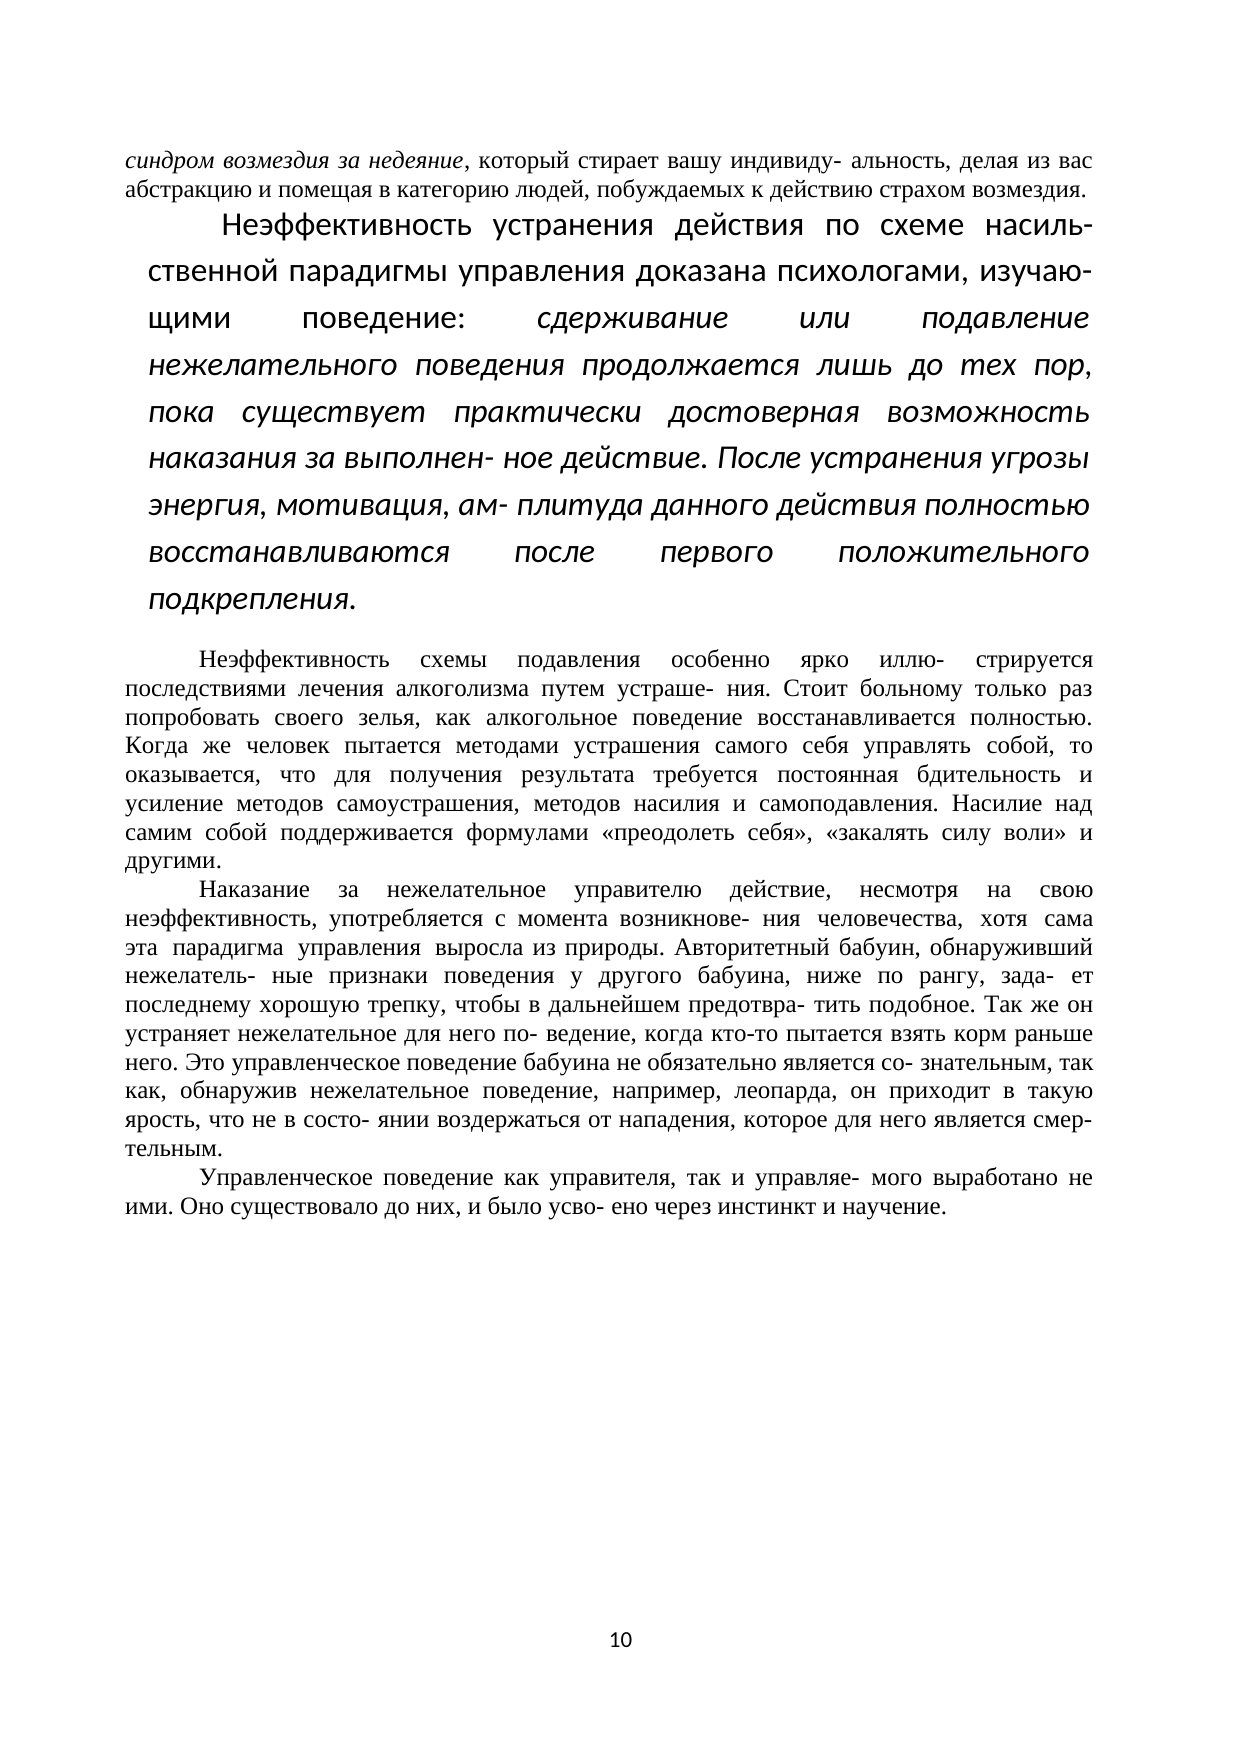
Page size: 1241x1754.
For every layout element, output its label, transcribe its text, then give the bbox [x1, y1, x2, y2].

text Наказание за нежелательное управителю действие, несмотря на свою неэффективность, употребляется с момента возникнове- ния человечества, хотя сама эта парадигма управления выросла из природы. Авторитетный бабуин, обнаруживший нежелатель- ные признаки поведения у другого бабуина, ниже по рангу, зада- ет последнему хорошую трепку, чтобы в дальнейшем предотвра- тить подобное. Так же он устраняет нежелательное для него по- ведение, когда кто-то пытается взять корм раньше него. Это управленческое поведение бабуина не обязательно является со- знательным, так как, обнаружив нежелательное поведение, например, леопарда, он приходит в такую ярость, что не в состо- янии воздержаться от нападения, которое для него является смер- тельным. [125, 874, 1093, 1162]
text Неэффективность схемы подавления особенно ярко иллю- стрируется последствиями лечения алкоголизма путем устраше- ния. Стоит больному только раз попробовать своего зелья, как алкогольное поведение восстанавливается полностью. Когда же человек пытается методами устрашения самого себя управлять собой, то оказывается, что для получения результата требуется постоянная бдительность и усиление методов самоустрашения, методов насилия и самоподавления. Насилие над самим собой поддерживается формулами «преодолеть себя», «закалять силу воли» и другими. [125, 644, 1093, 874]
text Управленческое поведение как управителя, так и управляе- мого выработано не ими. Оно существовало до них, и было усво- ено через инстинкт и научение. [125, 1162, 1093, 1219]
text синдром возмездия за недеяние, который стирает вашу индивиду- альность, делая из вас абстракцию и помещая в категорию людей, побуждаемых к действию страхом возмездия. [125, 145, 1093, 202]
text Неэффективность устранения действия по схеме насиль- ственной парадигмы управления доказана психологами, изучаю- щими поведение: сдерживание или подавление нежелательного поведения продолжается лишь до тех пор, пока существует практически достоверная возможность наказания за выполнен- ное действие. После устранения угрозы энергия, мотивация, ам- плитуда данного действия полностью восстанавливаются после первого положительного подкрепления. [148, 202, 1093, 617]
